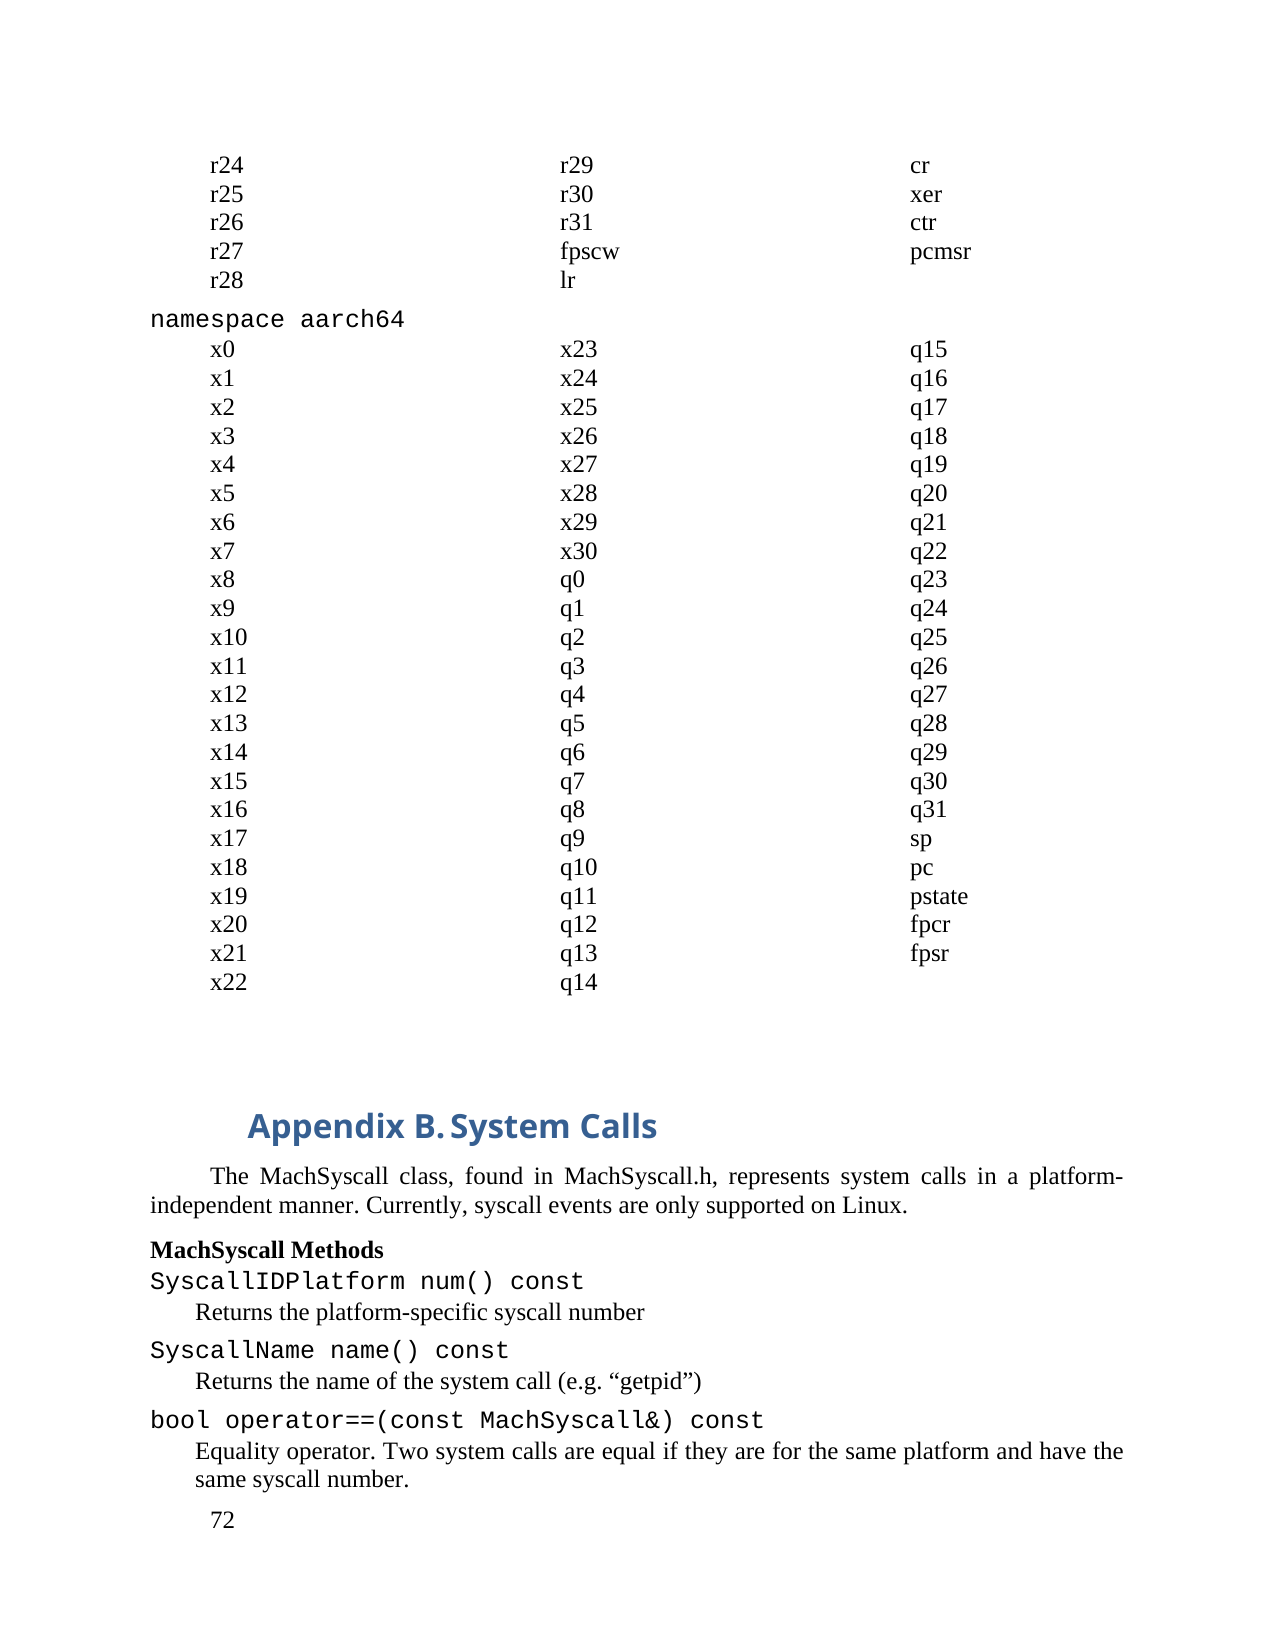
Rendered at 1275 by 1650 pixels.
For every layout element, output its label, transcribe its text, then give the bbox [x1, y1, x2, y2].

text x4 [150, 449, 425, 478]
text SyscallName name() const [150, 1338, 1125, 1366]
text pcmsr [850, 236, 1125, 265]
text q26 [850, 651, 1125, 679]
text q29 [850, 737, 1125, 766]
text q2 [500, 622, 775, 651]
text q14 [500, 967, 775, 996]
text x23 [500, 334, 775, 363]
text q17 [850, 392, 1125, 421]
text r29 [500, 150, 775, 179]
text x28 [500, 478, 775, 507]
text cr [850, 150, 1125, 179]
text bool operator==(const MachSyscall&) const [150, 1407, 1125, 1436]
text System Calls [187, 1103, 1125, 1149]
text q6 [500, 737, 775, 766]
text sp [850, 823, 1125, 852]
text q4 [500, 679, 775, 708]
text x7 [150, 536, 425, 564]
text x5 [150, 478, 425, 507]
text x26 [500, 421, 775, 449]
text x12 [150, 679, 425, 708]
text x16 [150, 794, 425, 823]
text r28 [150, 265, 425, 294]
text q5 [500, 708, 775, 737]
text q23 [850, 564, 1125, 593]
text x21 [150, 938, 425, 967]
text x15 [150, 766, 425, 794]
text r26 [150, 207, 425, 236]
text q7 [500, 766, 775, 794]
text ctr [850, 207, 1125, 236]
text q1 [500, 593, 775, 622]
text namespace aarch64 [150, 306, 1125, 334]
text x9 [150, 593, 425, 622]
text q31 [850, 794, 1125, 823]
text x8 [150, 564, 425, 593]
text q24 [850, 593, 1125, 622]
text x10 [150, 622, 425, 651]
text q20 [850, 478, 1125, 507]
text x2 [150, 392, 425, 421]
text x18 [150, 852, 425, 881]
text q11 [500, 881, 775, 909]
text pc [850, 852, 1125, 881]
text r30 [500, 179, 775, 207]
text Returns the name of the system call (e.g. “getpid”) [195, 1366, 1125, 1395]
text x29 [500, 507, 775, 536]
text q22 [850, 536, 1125, 564]
text q3 [500, 651, 775, 679]
text x22 [150, 967, 425, 996]
text q12 [500, 909, 775, 938]
text pstate [850, 881, 1125, 909]
text q0 [500, 564, 775, 593]
text r27 [150, 236, 425, 265]
text xer [850, 179, 1125, 207]
text r24 [150, 150, 425, 179]
text x14 [150, 737, 425, 766]
text q16 [850, 363, 1125, 392]
text q9 [500, 823, 775, 852]
text x1 [150, 363, 425, 392]
text x25 [500, 392, 775, 421]
text q25 [850, 622, 1125, 651]
text x11 [150, 651, 425, 679]
text q10 [500, 852, 775, 881]
text x17 [150, 823, 425, 852]
text The MachSyscall class, found in MachSyscall.h, represents system calls in a platform-independent manner. Currently, syscall events are only supported on Linux. [150, 1161, 1125, 1219]
text x19 [150, 881, 425, 909]
text Equality operator. Two system calls are equal if they are for the same platform and have the same syscall number. [195, 1436, 1125, 1493]
text x3 [150, 421, 425, 449]
text SyscallIDPlatform num() const [150, 1268, 1125, 1297]
text q13 [500, 938, 775, 967]
text x0 [150, 334, 425, 363]
text q28 [850, 708, 1125, 737]
text q15 [850, 334, 1125, 363]
text q30 [850, 766, 1125, 794]
text r31 [500, 207, 775, 236]
text fpsr [850, 938, 1125, 967]
text x6 [150, 507, 425, 536]
text r25 [150, 179, 425, 207]
text q19 [850, 449, 1125, 478]
text q18 [850, 421, 1125, 449]
text x20 [150, 909, 425, 938]
text fpcr [850, 909, 1125, 938]
text Returns the platform-specific syscall number [195, 1297, 1125, 1325]
text q21 [850, 507, 1125, 536]
text q27 [850, 679, 1125, 708]
text x13 [150, 708, 425, 737]
text x27 [500, 449, 775, 478]
text fpscw [500, 236, 775, 265]
text x30 [500, 536, 775, 564]
text q8 [500, 794, 775, 823]
text x24 [500, 363, 775, 392]
text lr [500, 265, 775, 294]
subtitle MachSyscall Methods [150, 1235, 1125, 1264]
